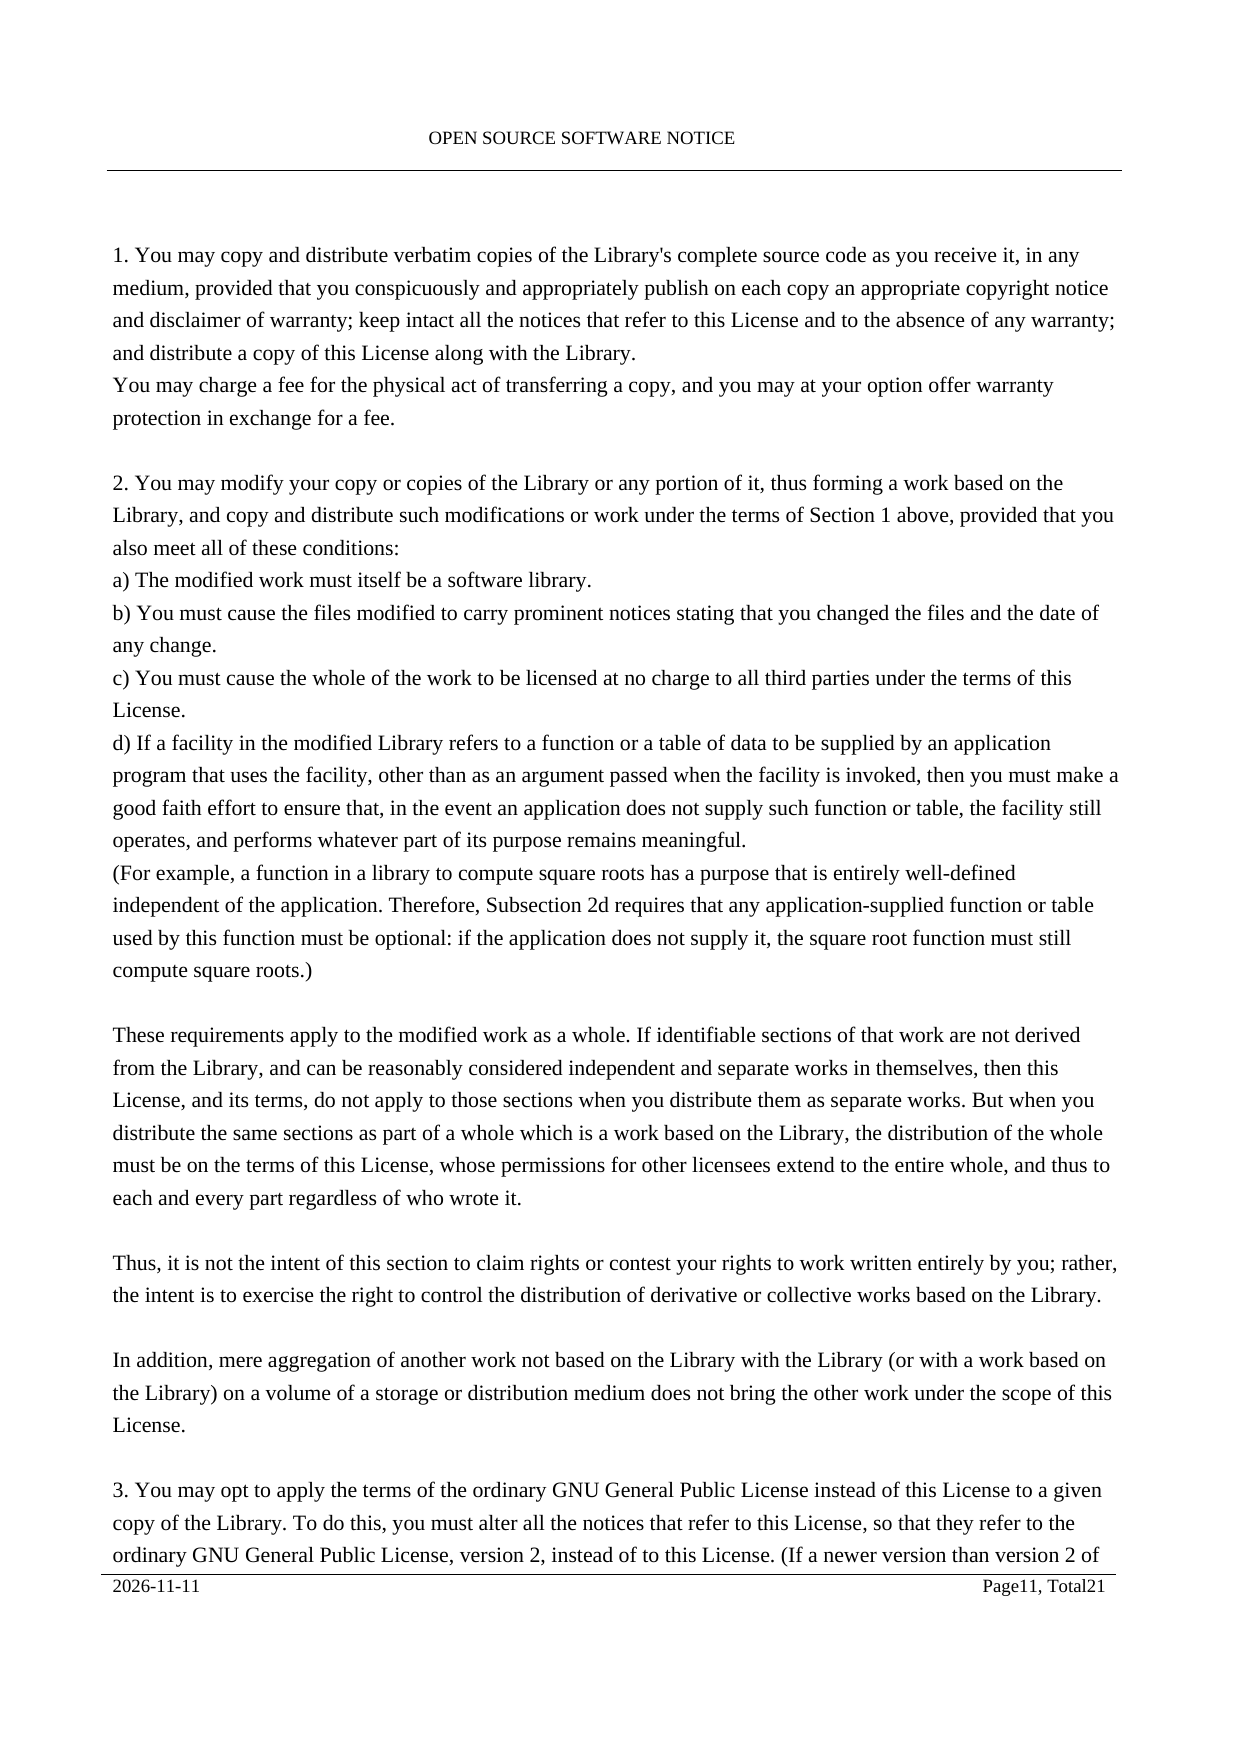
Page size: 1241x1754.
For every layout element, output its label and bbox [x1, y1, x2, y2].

text [112, 206, 1128, 1571]
